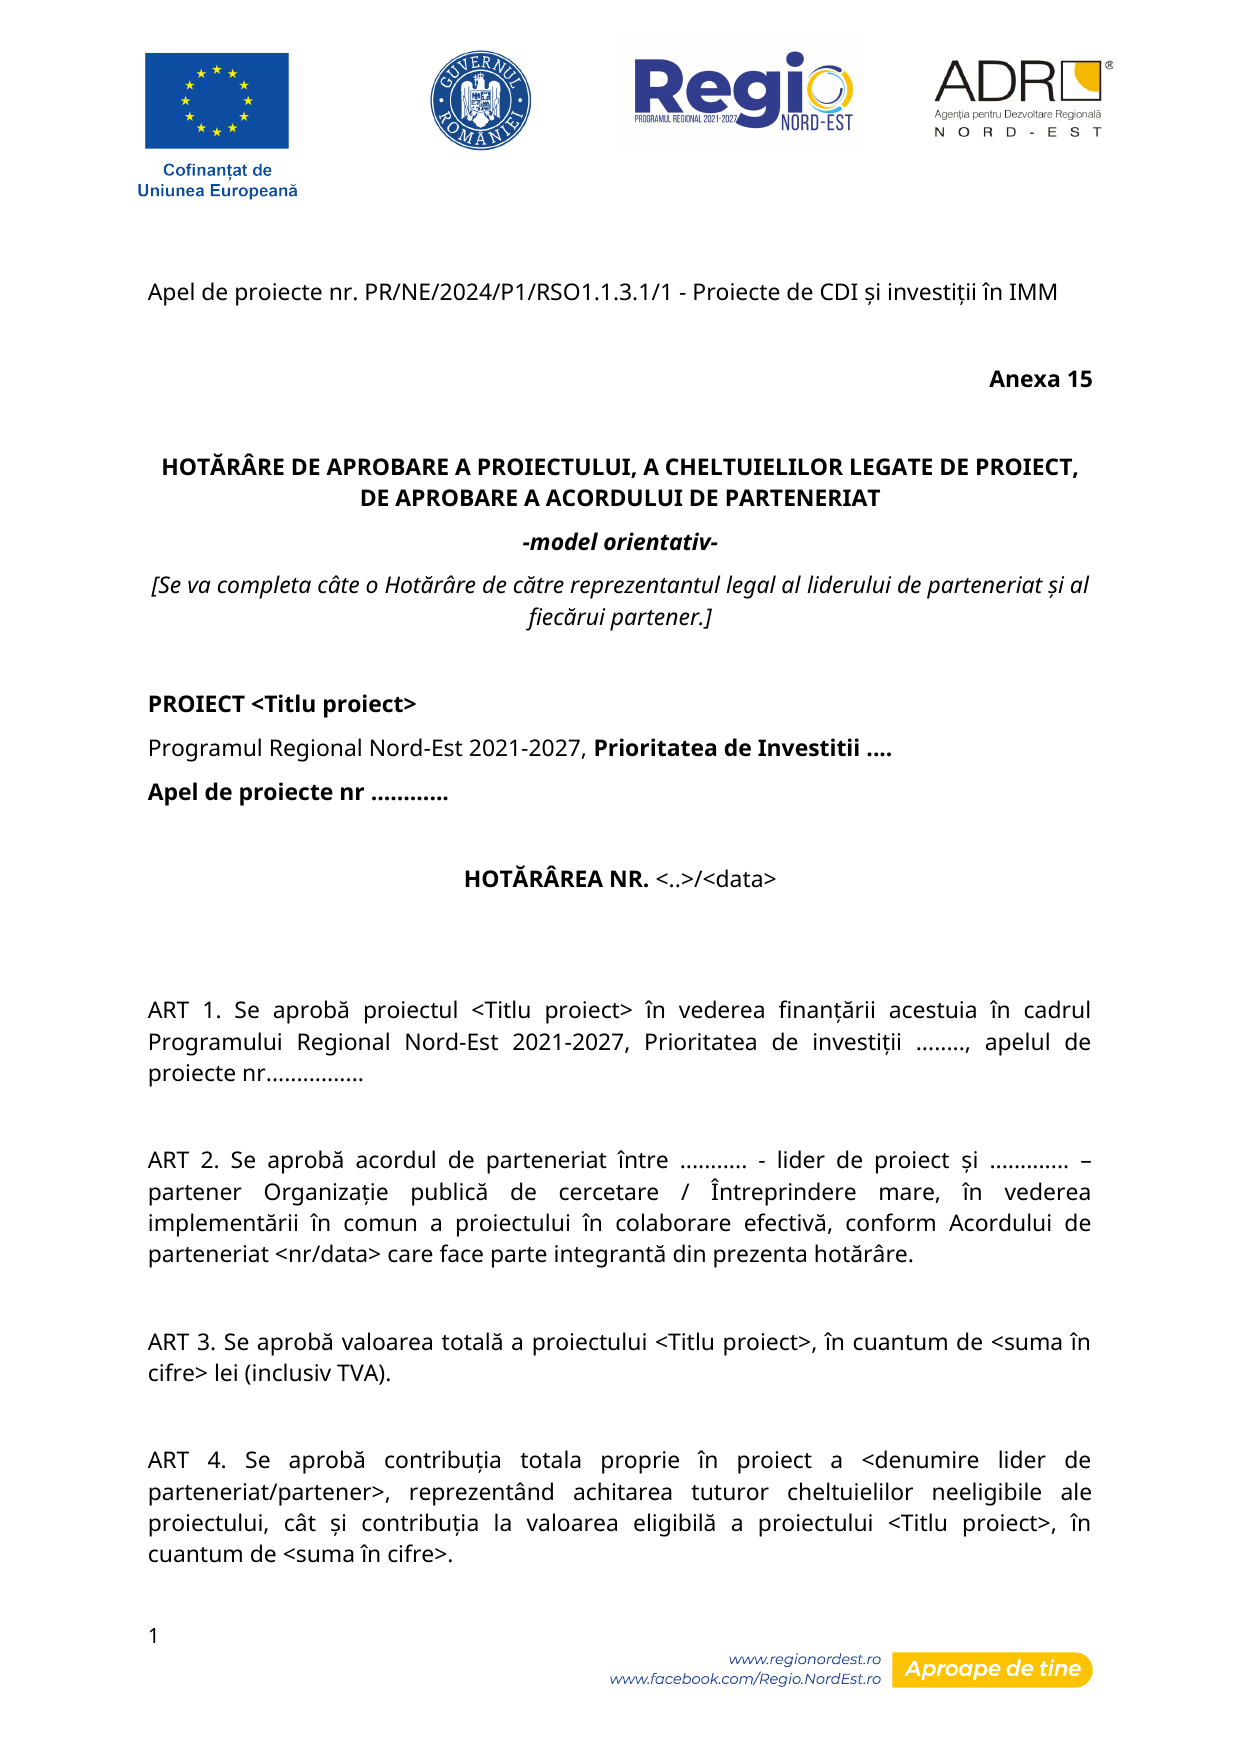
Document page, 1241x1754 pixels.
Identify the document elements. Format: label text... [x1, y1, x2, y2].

text [Se va completa câte o Hotărâre de către reprezentantul legal al liderului de parteneriat și al fiecărui partener.] [148, 569, 1093, 632]
text ART 2. Se aprobă acordul de parteneriat între ........... - lider de proiect şi ............. – partener Organizație publică de cercetare / Întreprindere mare, în vederea implementării în comun a proiectului în colaborare efectivă, conform Acordului de parteneriat <nr/data> care face parte integrantă din prezenta hotărâre. [148, 1144, 1093, 1269]
text ART 4. Se aprobă contribuția totala proprie în proiect a <denumire lider de parteneriat/partener>, reprezentând achitarea tuturor cheltuielilor neeligibile ale proiectului, cât și contribuția la valoarea eligibilă a proiectului <Titlu proiect>, în cuantum de <suma în cifre>. [148, 1444, 1093, 1569]
text PROIECT <Titlu proiect> [148, 688, 1093, 719]
picture [614, 33, 867, 151]
text Anexa 15 [148, 363, 1093, 394]
text ART 1. Se aprobă proiectul <Titlu proiect> în vederea finanțării acestuia în cadrul Programului Regional Nord-Est 2021-2027, Prioritatea de investiții ........, apelul de proiecte nr................ [148, 994, 1093, 1088]
text HOTĂRÂRE DE APROBARE A PROIECTULUI, A CHELTUIELILOR LEGATE DE PROIECT, DE APROBARE A ACORDULUI DE PARTENERIAT [148, 450, 1093, 513]
picture [934, 60, 1114, 137]
text Apel de proiecte nr. PR/NE/2024/P1/RSO1.1.3.1/1 - Proiecte de CDI și investiții în IMM [148, 275, 1093, 307]
text Programul Regional Nord-Est 2021-2027, Prioritatea de Investitii .... [148, 732, 1093, 763]
text Apel de proiecte nr ............ [148, 775, 1093, 807]
picture [128, 35, 306, 215]
picture [430, 49, 532, 151]
text ART 3. Se aprobă valoarea totală a proiectului <Titlu proiect>, în cuantum de <suma în cifre> lei (inclusiv TVA). [148, 1325, 1093, 1388]
text HOTĂRÂREA NR. <..>/<data> [148, 863, 1093, 894]
text -model orientativ- [148, 525, 1093, 557]
